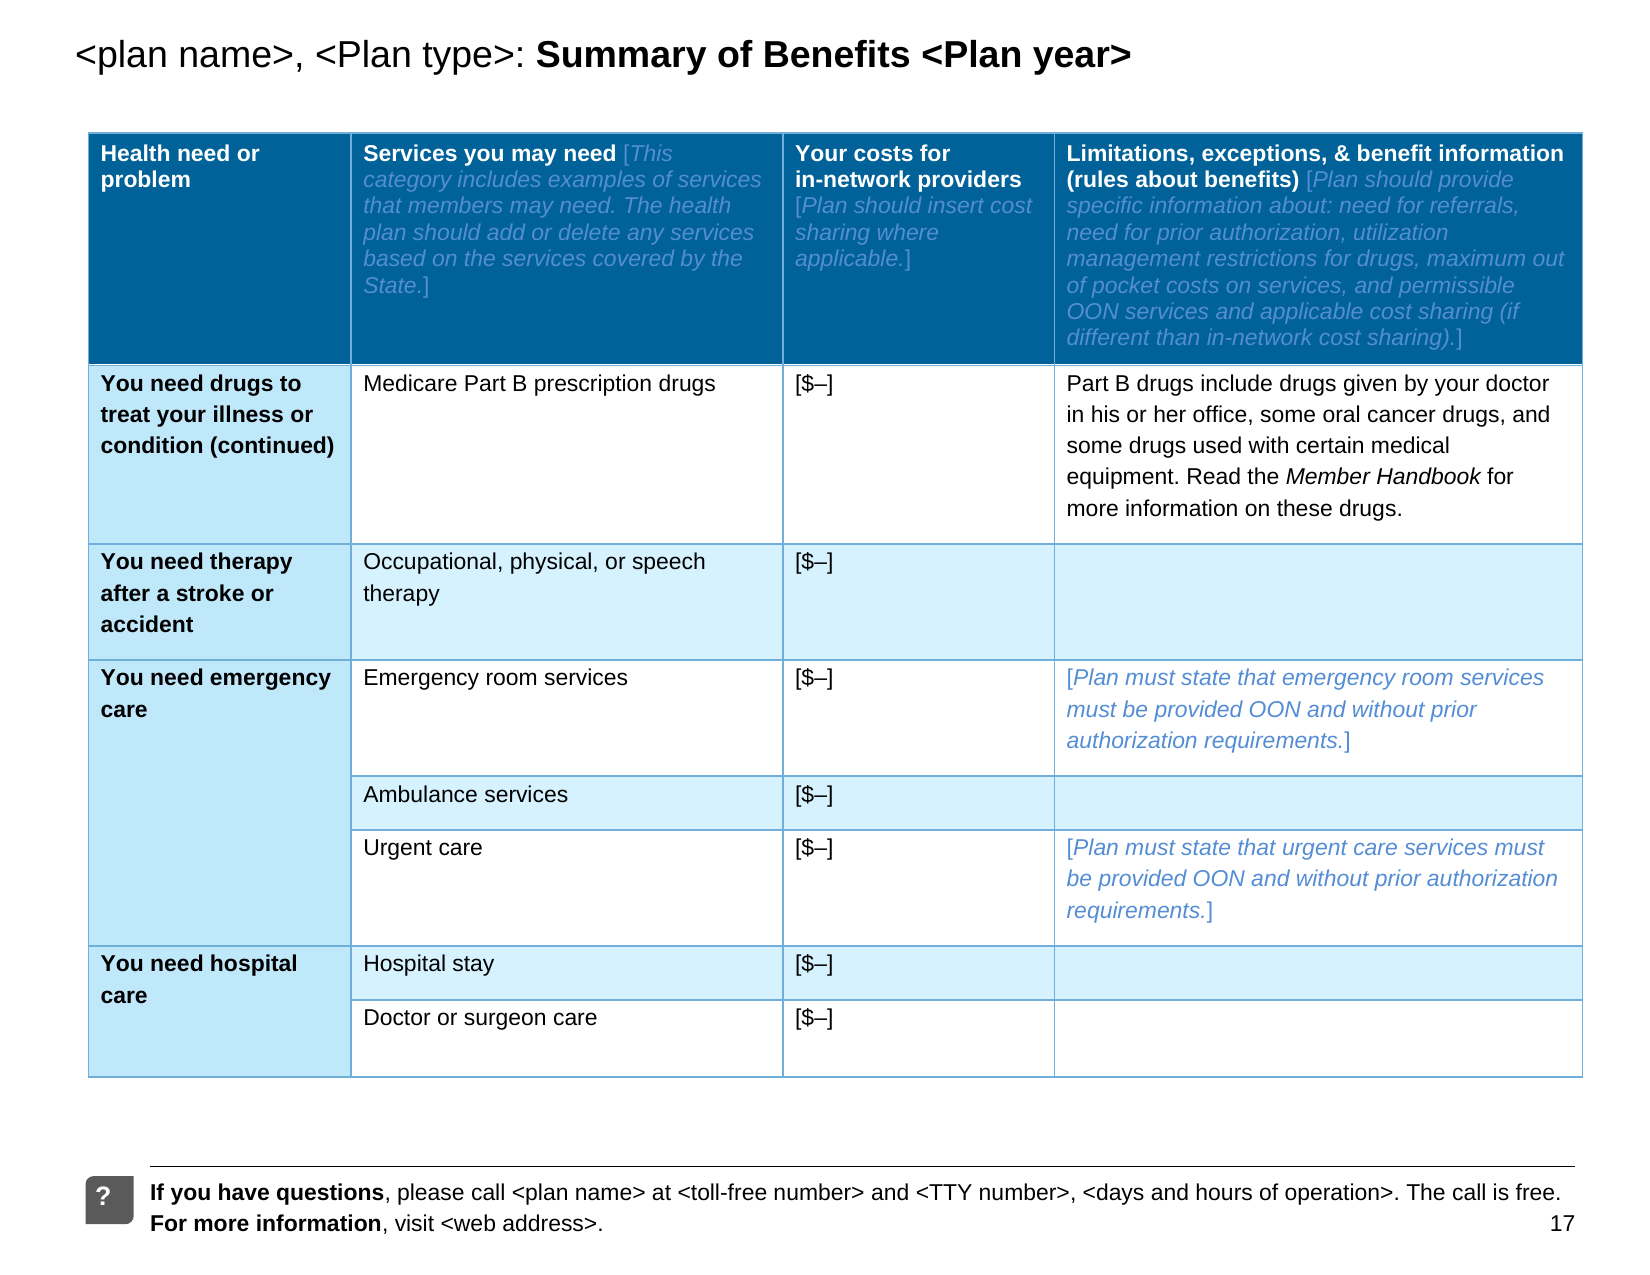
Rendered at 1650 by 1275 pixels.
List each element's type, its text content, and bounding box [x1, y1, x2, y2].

table_cell [1055, 1001, 1582, 1076]
table_cell [$–] [784, 545, 1054, 659]
table_cell [1055, 947, 1582, 999]
table_header Health need or problem [89, 134, 350, 364]
table_cell [$–] [784, 831, 1054, 945]
table_cell [Plan must state that urgent care services must be provided OON and without prior authorization requirements.] [1055, 831, 1582, 945]
table_cell [$–] [784, 661, 1054, 775]
table_cell Ambulance services [352, 777, 782, 829]
table_cell [$–] [784, 1001, 1054, 1076]
table_cell You need drugs to treat your illness or condition (continued) [89, 366, 350, 543]
table_cell You need hospital care [89, 947, 350, 1076]
table_cell Part B drugs include drugs given by your doctor in his or her office, some oral cancer drugs, and some drugs used with certain medical equipment. Read the Member Handbook for more information on these drugs. [1055, 366, 1582, 543]
table_cell Medicare Part B prescription drugs [352, 366, 782, 543]
table_cell [$–] [784, 366, 1054, 543]
table_header Your costs for in-network providers [Plan should insert cost sharing where applicable.] [784, 134, 1054, 364]
table_cell [1055, 777, 1582, 829]
table_cell [Plan must state that emergency room services must be provided OON and without prior authorization requirements.] [1055, 661, 1582, 775]
table_cell Emergency room services [352, 661, 782, 775]
table_cell Doctor or surgeon care [352, 1001, 782, 1076]
table_cell [$–] [784, 777, 1054, 829]
table_cell You need emergency care [89, 661, 350, 945]
table_header Limitations, exceptions, & benefit information (rules about benefits) [Plan should provide specific information about: need for referrals, need for prior authorization, utilization management restrictions for drugs, maximum out of pocket costs on services, and permissible OON services and applicable cost sharing (if different than in-network cost sharing).] [1055, 134, 1582, 364]
table_cell Occupational, physical, or speech therapy [352, 545, 782, 659]
table_cell Urgent care [352, 831, 782, 945]
table_cell Hospital stay [352, 947, 782, 999]
table_cell [1055, 545, 1582, 659]
table_cell You need therapy after a stroke or accident [89, 545, 350, 659]
table_header Services you may need [This category includes examples of services that members may need. The health plan should add or delete any services based on the services covered by the State.] [352, 134, 782, 364]
table_cell [$–] [784, 947, 1054, 999]
